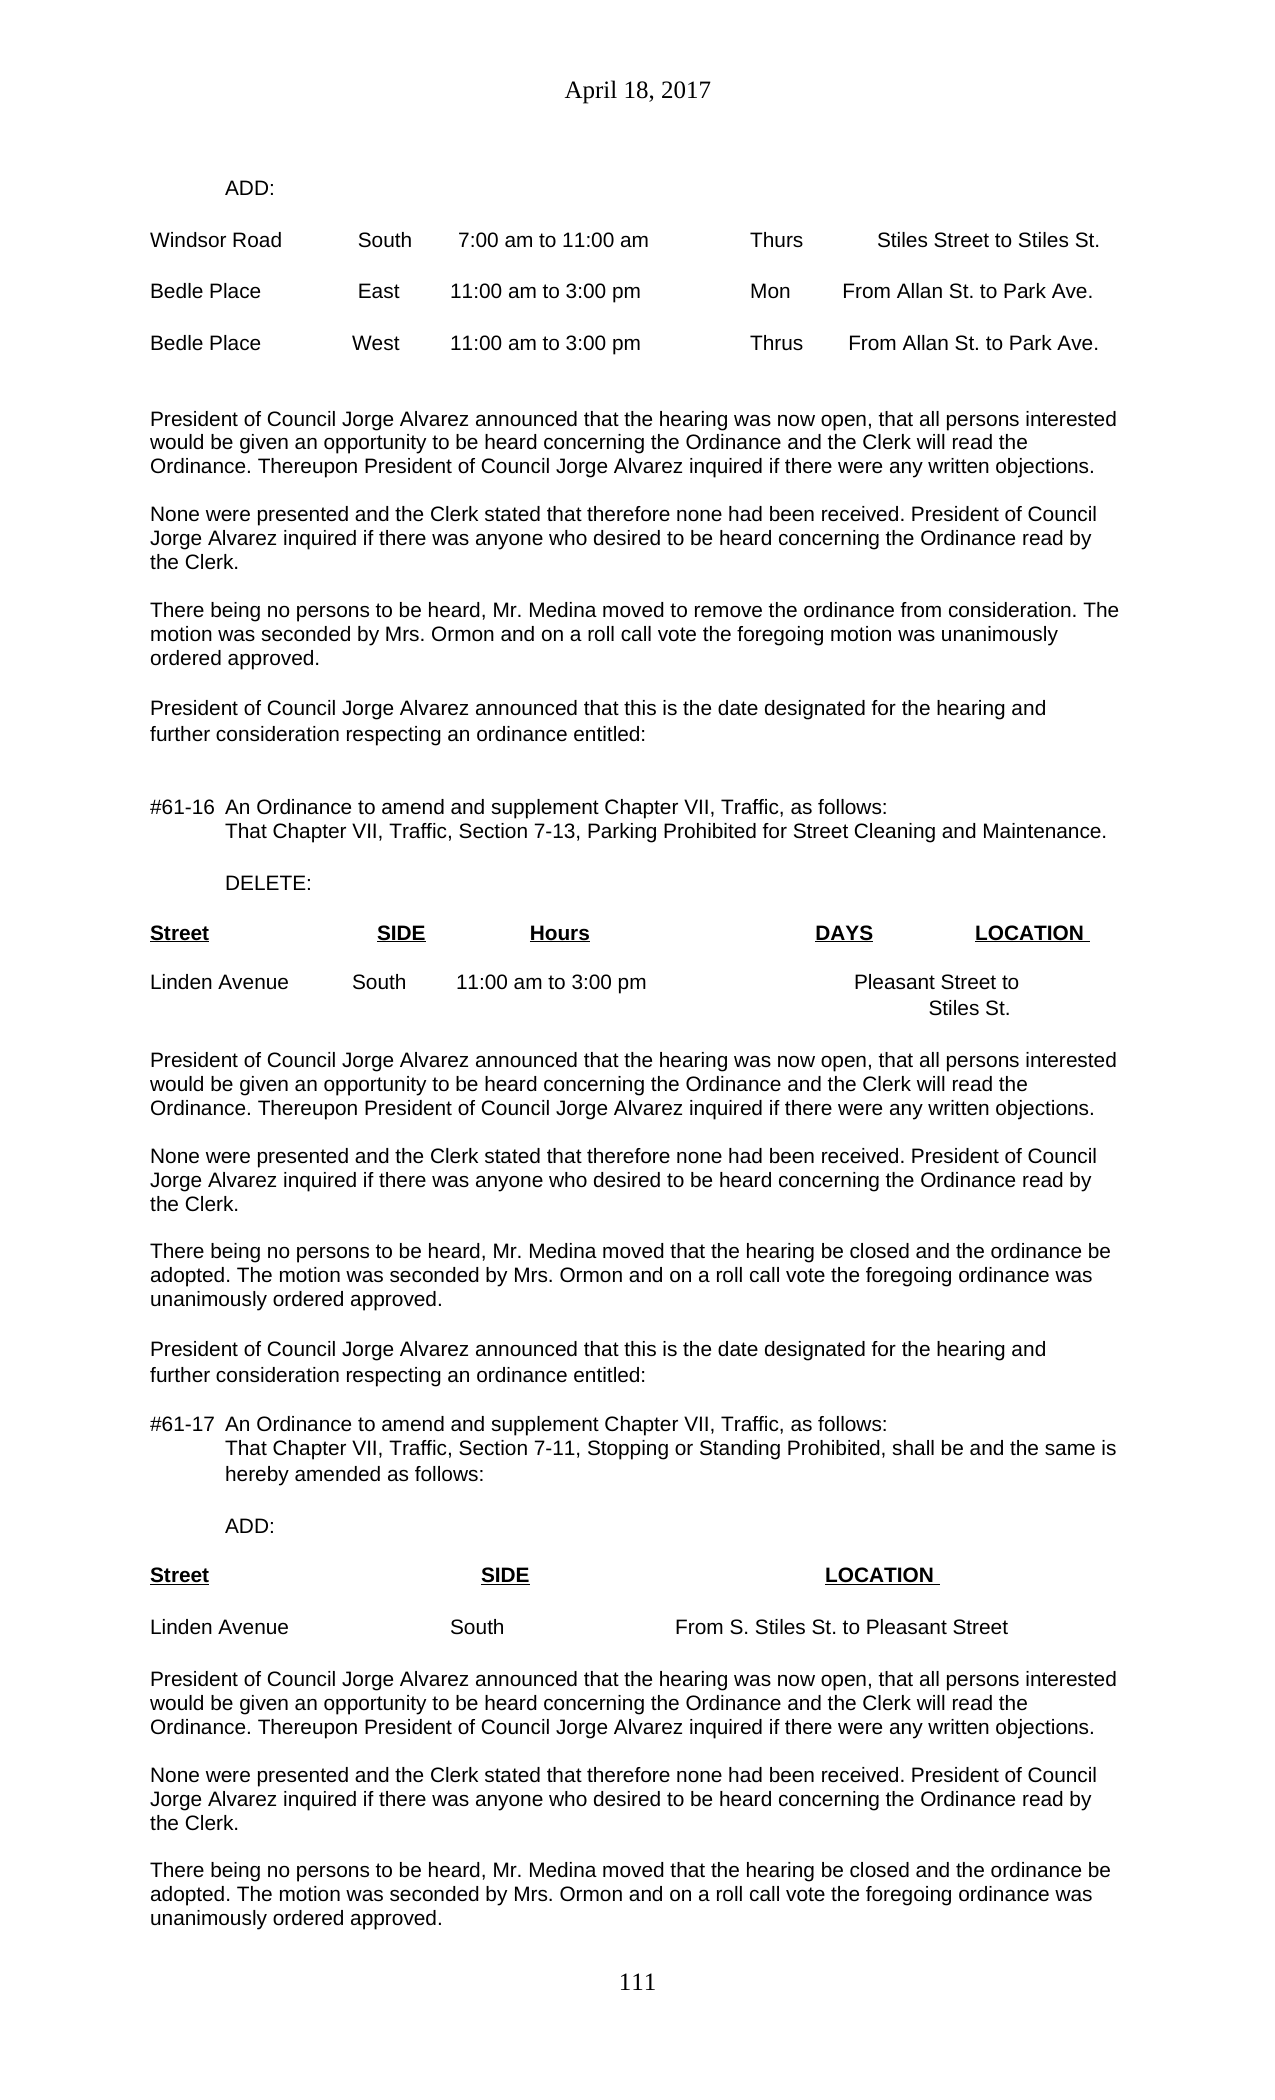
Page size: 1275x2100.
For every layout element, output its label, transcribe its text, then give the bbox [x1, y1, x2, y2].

list That Chapter VII, Traffic, Section 7-11, Stopping or Standing Prohibited, shall be and the same is hereby amended as follows: [225, 1436, 1125, 1486]
list DELETE: [225, 871, 1125, 894]
text Street SIDE Hours DAYS LOCATION [150, 920, 1125, 944]
list Linden Avenue South 11:00 am to 3:00 pm Pleasant Street to [150, 970, 1125, 994]
text There being no persons to be heard, Mr. Medina moved that the hearing be closed and the ordinance be adopted. The motion was seconded by Mrs. Ormon and on a roll call vote the foregoing ordinance was unanimously ordered approved. [150, 1858, 1125, 1930]
list Windsor Road South 7:00 am to 11:00 am Thurs Stiles Street to Stiles St. [150, 227, 1125, 251]
text President of Council Jorge Alvarez announced that this is the date designated for the hearing and [150, 696, 1125, 720]
list Street SIDE LOCATION [150, 1563, 1125, 1587]
list That Chapter VII, Traffic, Section 7-13, Parking Prohibited for Street Cleaning and Maintenance. [225, 819, 1125, 843]
text President of Council Jorge Alvarez announced that this is the date designated for the hearing and [150, 1337, 1125, 1361]
text There being no persons to be heard, Mr. Medina moved to remove the ordinance from consideration. The motion was seconded by Mrs. Ormon and on a roll call vote the foregoing motion was unanimously ordered approved. [150, 598, 1125, 670]
list Stiles St. [150, 996, 1125, 1020]
text #61-16 An Ordinance to amend and supplement Chapter VII, Traffic, as follows: [150, 795, 1125, 819]
text #61-17 An Ordinance to amend and supplement Chapter VII, Traffic, as follows: [150, 1412, 1125, 1436]
text None were presented and the Clerk stated that therefore none had been received. President of Council Jorge Alvarez inquired if there was anyone who desired to be heard concerning the Ordinance read by the Clerk. [150, 1143, 1125, 1215]
text further consideration respecting an ordinance entitled: [150, 722, 1125, 746]
list Bedle Place West 11:00 am to 3:00 pm Thrus From Allan St. to Park Ave. [150, 331, 1125, 355]
text ADD: [150, 1513, 1125, 1537]
list Linden Avenue South From S. Stiles St. to Pleasant Street [150, 1615, 1125, 1639]
text None were presented and the Clerk stated that therefore none had been received. President of Council Jorge Alvarez inquired if there was anyone who desired to be heard concerning the Ordinance read by the Clerk. [150, 502, 1125, 574]
text None were presented and the Clerk stated that therefore none had been received. President of Council Jorge Alvarez inquired if there was anyone who desired to be heard concerning the Ordinance read by the Clerk. [150, 1762, 1125, 1834]
list ADD: [150, 176, 1125, 200]
text There being no persons to be heard, Mr. Medina moved that the hearing be closed and the ordinance be adopted. The motion was seconded by Mrs. Ormon and on a roll call vote the foregoing ordinance was unanimously ordered approved. [150, 1239, 1125, 1311]
text further consideration respecting an ordinance entitled: [150, 1363, 1125, 1387]
list Bedle Place East 11:00 am to 3:00 pm Mon From Allan St. to Park Ave. [150, 279, 1125, 303]
